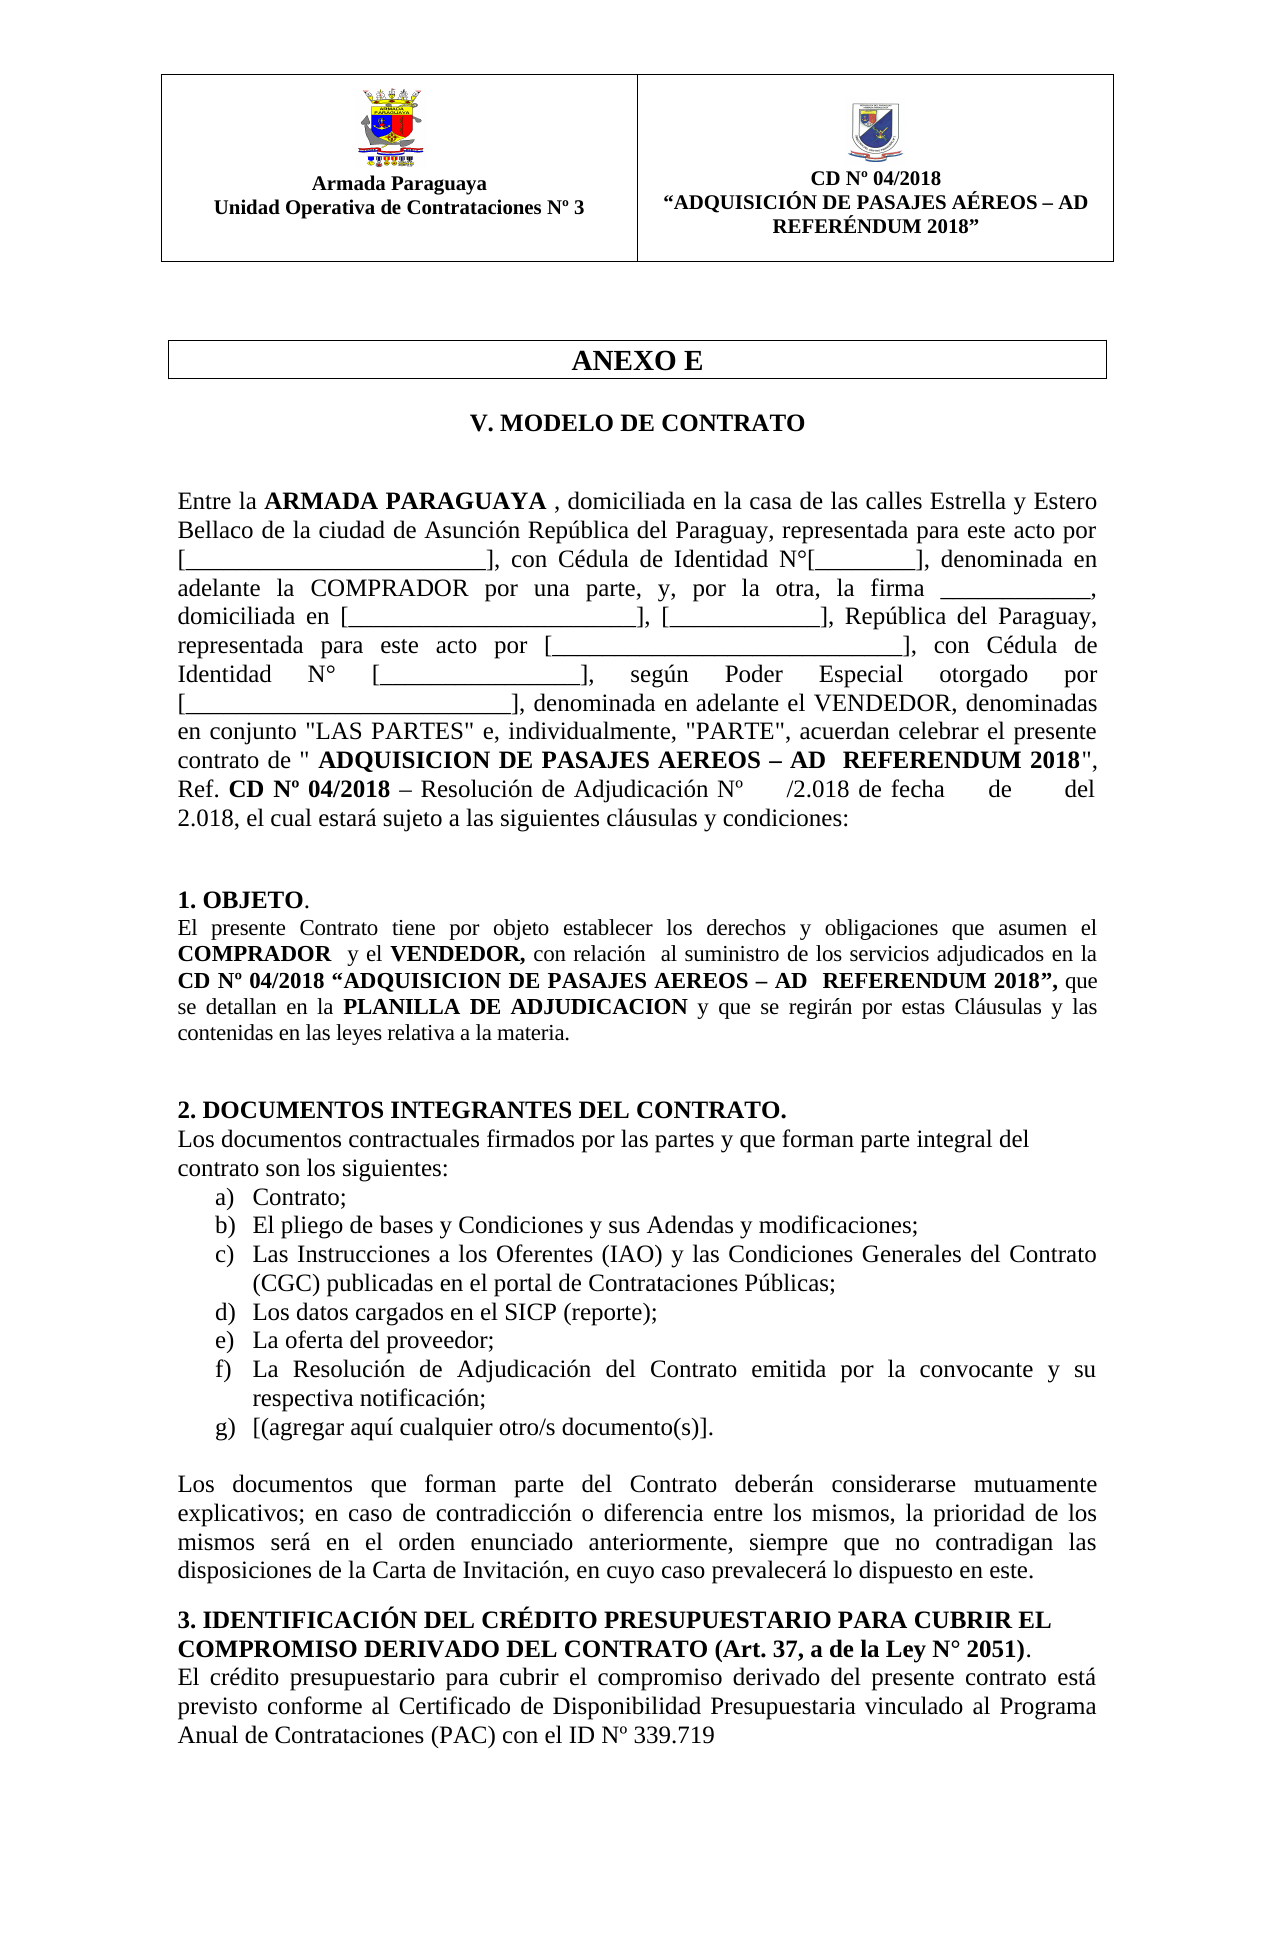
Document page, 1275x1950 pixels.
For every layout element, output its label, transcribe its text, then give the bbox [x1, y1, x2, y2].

text V. MODELO DE CONTRATO [177, 408, 1098, 437]
text 2. DOCUMENTOS INTEGRANTES DEL CONTRATO. [177, 1095, 1098, 1124]
text Los documentos que forman parte del Contrato deberán considerarse mutuamente explicativos; en caso de contradicción o diferencia entre los mismos, la prioridad de los mismos será en el orden enunciado anteriormente, siempre que no contradigan las disposiciones de la Carta de Invitación, en cuyo caso prevalecerá lo dispuesto en este. [177, 1469, 1098, 1584]
list [(agregar aquí cualquier otro/s documento(s)]. [215, 1412, 1098, 1440]
list La oferta del proveedor; [215, 1325, 1098, 1354]
picture [354, 88, 428, 168]
list Las Instrucciones a los Oferentes (IAO) y las Condiciones Generales del Contrato (CGC) publicadas en el portal de Contrataciones Públicas; [215, 1239, 1098, 1297]
list Contrato; [215, 1182, 1098, 1210]
text El crédito presupuestario para cubrir el compromiso derivado del presente contrato está previsto conforme al Certificado de Disponibilidad Presupuestaria vinculado al Programa Anual de Contrataciones (PAC) con el ID Nº 339.719 [177, 1662, 1098, 1749]
picture [845, 97, 907, 166]
list La Resolución de Adjudicación del Contrato emitida por la convocante y su respectiva notificación; [215, 1354, 1098, 1412]
text Entre la ARMADA PARAGUAYA , domiciliada en la casa de las calles Estrella y Estero Bellaco de la ciudad de Asunción República del Paraguay, representada para este acto por [________________________], con Cédula de Identidad N°[________], denominada en adelante la COMPRADOR por una parte, y, por la otra, la firma ____________, domiciliada en [_______________________], [____________], República del Paraguay, representada para este acto por [____________________________], con Cédula de Identidad N° [________________], según Poder Especial otorgado por [__________________________], denominada en adelante el VENDEDOR, denominadas en conjunto "LAS PARTES" e, individualmente, "PARTE", acuerdan celebrar el presente contrato de " ADQUISICION DE PASAJES AEREOS – AD REFERENDUM 2018", Ref. CD Nº 04/2018 – Resolución de Adjudicación Nº /2.018 de fecha de del 2.018, el cual estará sujeto a las siguientes cláusulas y condiciones: [177, 486, 1098, 831]
text 1. OBJETO. [177, 885, 1098, 914]
list Los datos cargados en el SICP (reporte); [215, 1297, 1098, 1325]
list El pliego de bases y Condiciones y sus Adendas y modificaciones; [215, 1210, 1098, 1239]
text El presente Contrato tiene por objeto establecer los derechos y obligaciones que asumen el COMPRADOR y el VENDEDOR, con relación al suministro de los servicios adjudicados en la CD Nº 04/2018 “ADQUISICION DE PASAJES AEREOS – AD REFERENDUM 2018”, que se detallan en la PLANILLA DE ADJUDICACION y que se regirán por estas Cláusulas y las contenidas en las leyes relativa a la materia. [118, 914, 1098, 1046]
text ANEXO E [169, 341, 1106, 378]
text Los documentos contractuales firmados por las partes y que forman parte integral del contrato son los siguientes: [177, 1124, 1098, 1182]
text 3. IDENTIFICACIÓN DEL CRÉDITO PRESUPUESTARIO PARA CUBRIR EL COMPROMISO DERIVADO DEL CONTRATO (Art. 37, a de la Ley N° 2051). [177, 1605, 1098, 1662]
